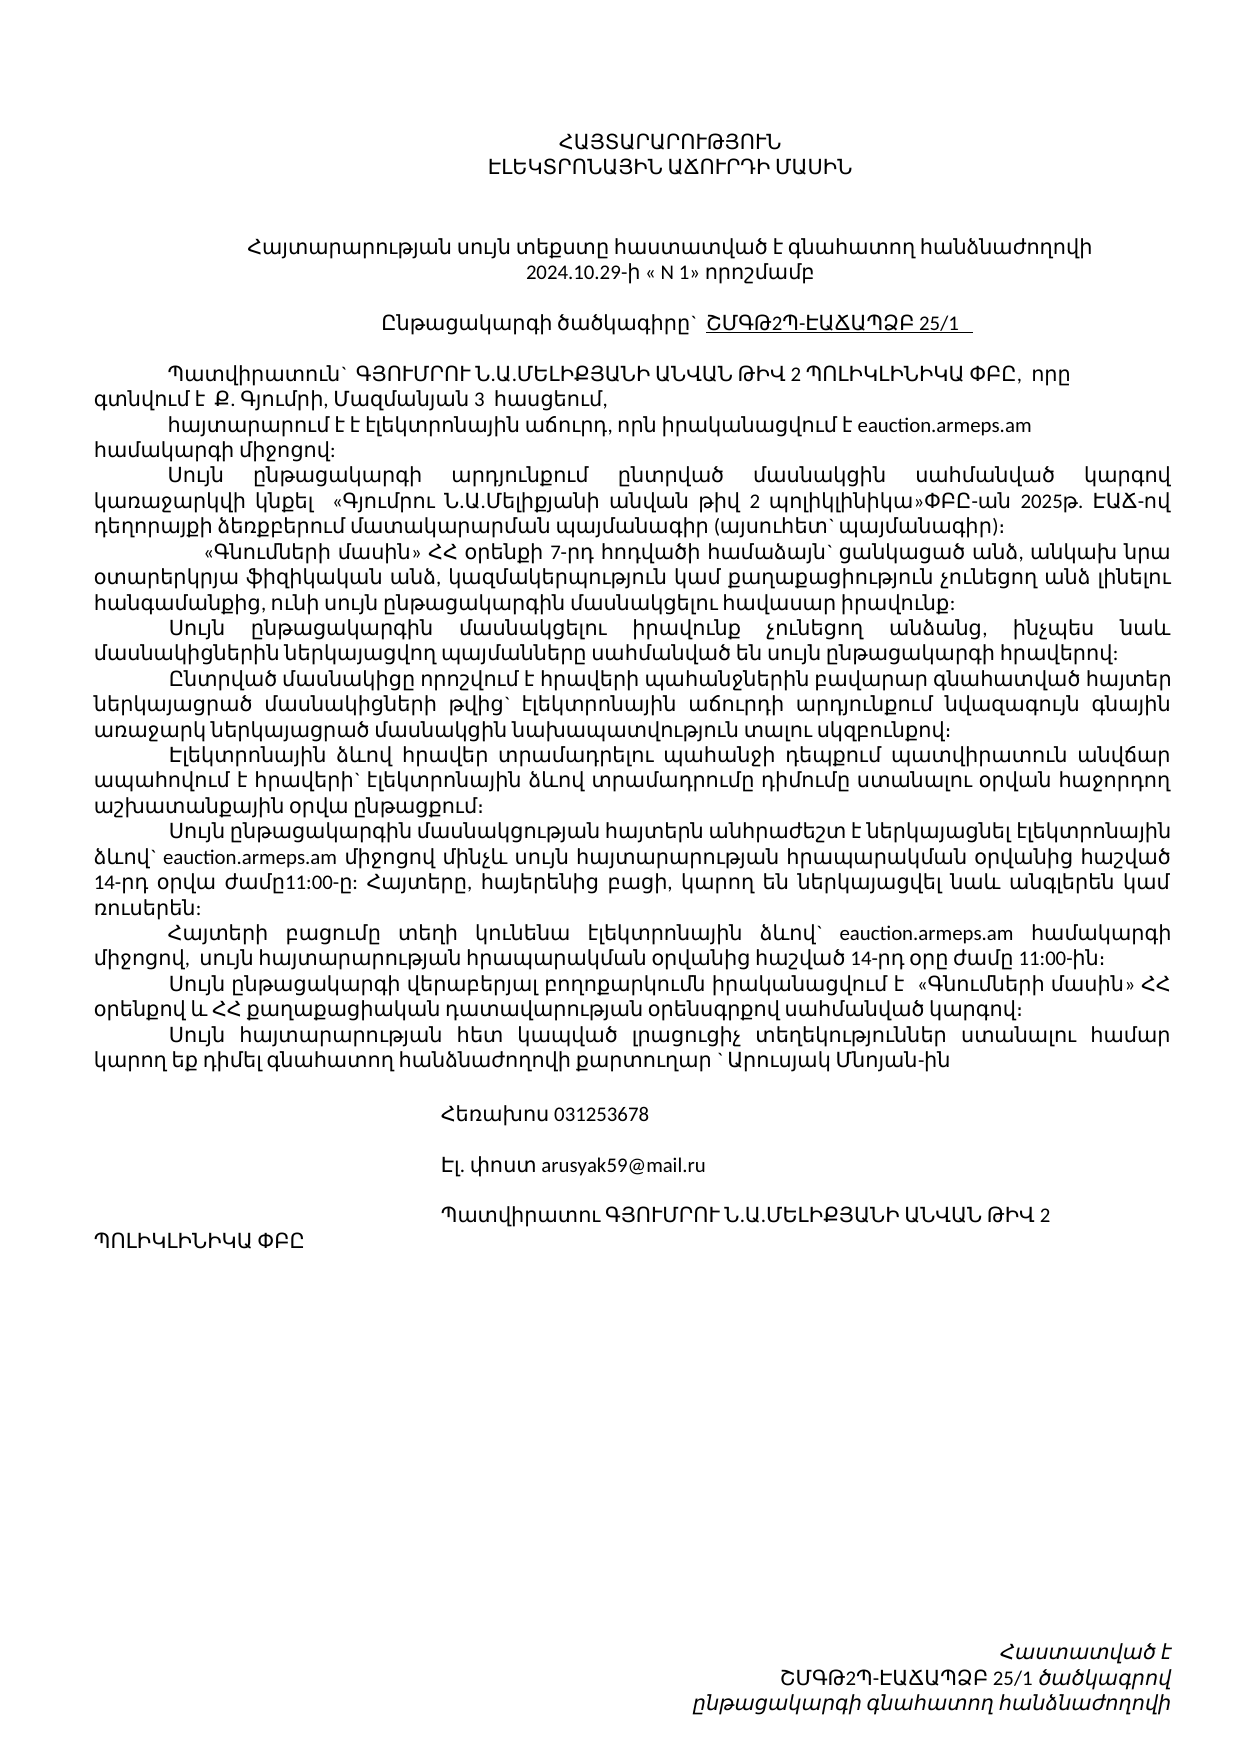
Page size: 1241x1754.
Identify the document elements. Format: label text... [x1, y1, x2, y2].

text Հեռախոս 031253678 [94, 1101, 1171, 1126]
text Հայտերի բացումը տեղի կունենա էլեկտրոնային ձևով` eauction.armeps.am համակարգի միջոցով, սույն հայտարարության հրապարակման օրվանից հաշված 14-րդ օրը ժամը 11:00-ին։ [94, 920, 1171, 971]
text Էլ. փոստ arusyak59@mail.ru [94, 1152, 1171, 1177]
text Էլեկտրոնային ձևով հրավեր տրամադրելու պահանջի դեպքում պատվիրատուն անվճար ապահովում է հրավերի` էլեկտրոնային ձևով տրամադրումը դիմումը ստանալու օրվան հաջորդող աշխատանքային օրվա ընթացքում։ [94, 742, 1171, 818]
text Սույն հայտարարության հետ կապված լրացուցիչ տեղեկություններ ստանալու համար կարող եք դիմել գնահատող հանձնաժողովի քարտուղար ` Արուսյակ Մնոյան-ին [94, 1022, 1171, 1073]
text Պատվիրատուն` ԳՅՈՒՄՐՈՒ Ն.Ա.ՄԵԼԻՔՅԱՆԻ ԱՆՎԱՆ ԹԻՎ 2 ՊՈԼԻԿԼԻՆԻԿԱ ՓԲԸ, որը գտնվում է Ք. Գյումրի, Մազմանյան 3 հասցեում, [94, 361, 1171, 412]
text Սույն ընթացակարգի վերաբերյալ բողոքարկումն իրականացվում է «Գնումների մասին» ՀՀ օրենքով և ՀՀ քաղաքացիական դատավարության օրենսգրքով սահմանված կարգով։ [94, 971, 1171, 1022]
text ՀԱՅՏԱՐԱՐՈՒԹՅՈՒՆ [94, 129, 1171, 154]
text Սույն ընթացակարգի արդյունքում ընտրված մասնակցին սահմանված կարգով կառաջարկվի կնքել «Գյումրու Ն.Ա.Մելիքյանի անվան թիվ 2 պոլիկլինիկա»ՓԲԸ-ան 2025թ. ԷԱՃ-ով դեղորայքի ձեռքբերում մատակարարման պայմանագիր (այսուհետ` պայմանագիր)։ [94, 463, 1171, 539]
text Սույն ընթացակարգին մասնակցության հայտերն անհրաժեշտ է ներկայացնել էլեկտրոնային ձևով` eauction.armeps.am միջոցով մինչև սույն հայտարարության հրապարակման օրվանից հաշված 14-րդ օրվա ժամը11:00-ը: Հայտերը, հայերենից բացի, կարող են ներկայացվել նաև անգլերեն կամ ռուսերեն: [94, 818, 1171, 920]
text Պատվիրատու ԳՅՈՒՄՐՈՒ Ն.Ա.ՄԵԼԻՔՅԱՆԻ ԱՆՎԱՆ ԹԻՎ 2 ՊՈԼԻԿԼԻՆԻԿԱ ՓԲԸ [94, 1203, 1171, 1253]
text ընթացակարգի գնահատող հանձնաժողովի [94, 1690, 1171, 1716]
text Հաստատված է [94, 1639, 1171, 1665]
text ԷԼԵԿՏՐՈՆԱՅԻՆ ԱՃՈՒՐԴԻ ՄԱՍԻՆ [94, 154, 1171, 180]
text Ընթացակարգի ծածկագիրը` ՇՄԳԹ2Պ-ԷԱՃԱՊՁԲ 25/1 [94, 310, 1171, 336]
text հայտարարում է է էլեկտրոնային աճուրդ, որն իրականացվում է eauction.armeps.am համակարգի միջոցով: [94, 412, 1171, 463]
text Ընտրված մասնակիցը որոշվում է հրավերի պահանջներին բավարար գնահատված հայտեր ներկայացրած մասնակիցների թվից` էլեկտրոնային աճուրդի արդյունքում նվազագույն գնային առաջարկ ներկայացրած մասնակցին նախապատվություն տալու սկզբունքով։ [94, 666, 1171, 742]
text Հայտարարության սույն տեքստը հաստատված է գնահատող հանձնաժողովի [94, 234, 1171, 259]
text ՇՄԳԹ2Պ-ԷԱՃԱՊՁԲ 25/1 ծածկագրով [94, 1665, 1171, 1690]
text Սույն ընթացակարգին մասնակցելու իրավունք չունեցող անձանց, ինչպես նաև մասնակիցներին ներկայացվող պայմանները սահմանված են սույն ընթացակարգի հրավերով: [94, 615, 1171, 666]
text 2024.10.29 -ի « N 1» որոշմամբ [94, 259, 1171, 285]
text «Գնումների մասին» ՀՀ օրենքի 7-րդ հոդվածի համաձայն` ցանկացած անձ, անկախ նրա օտարերկրյա ֆիզիկական անձ, կազմակերպություն կամ քաղաքացիություն չունեցող անձ լինելու հանգամանքից, ունի սույն ընթացակարգին մասնակցելու հավասար իրավունք: [94, 539, 1171, 615]
